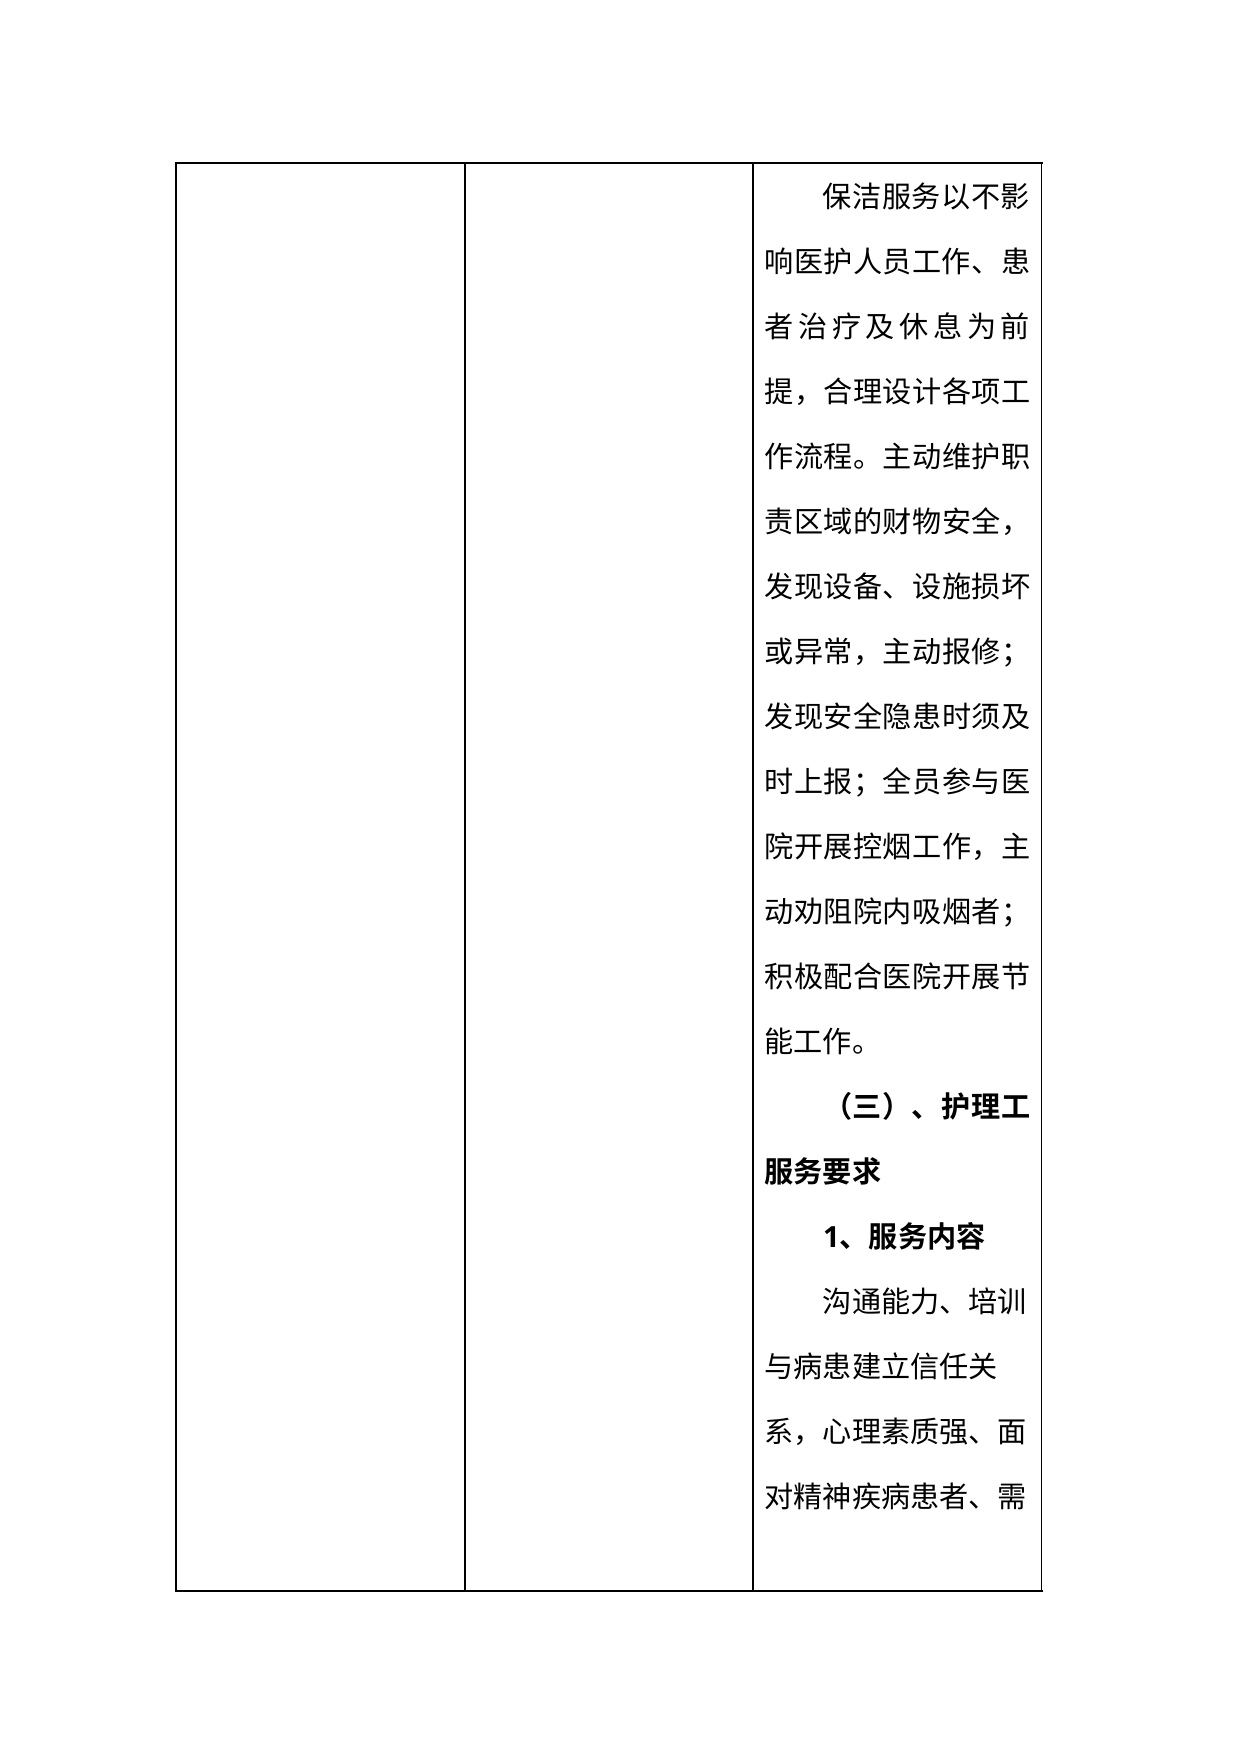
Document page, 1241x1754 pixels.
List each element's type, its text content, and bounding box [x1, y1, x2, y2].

table_cell 1 [177, 164, 464, 1590]
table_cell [754, 164, 1041, 1590]
table_cell [466, 164, 752, 1590]
